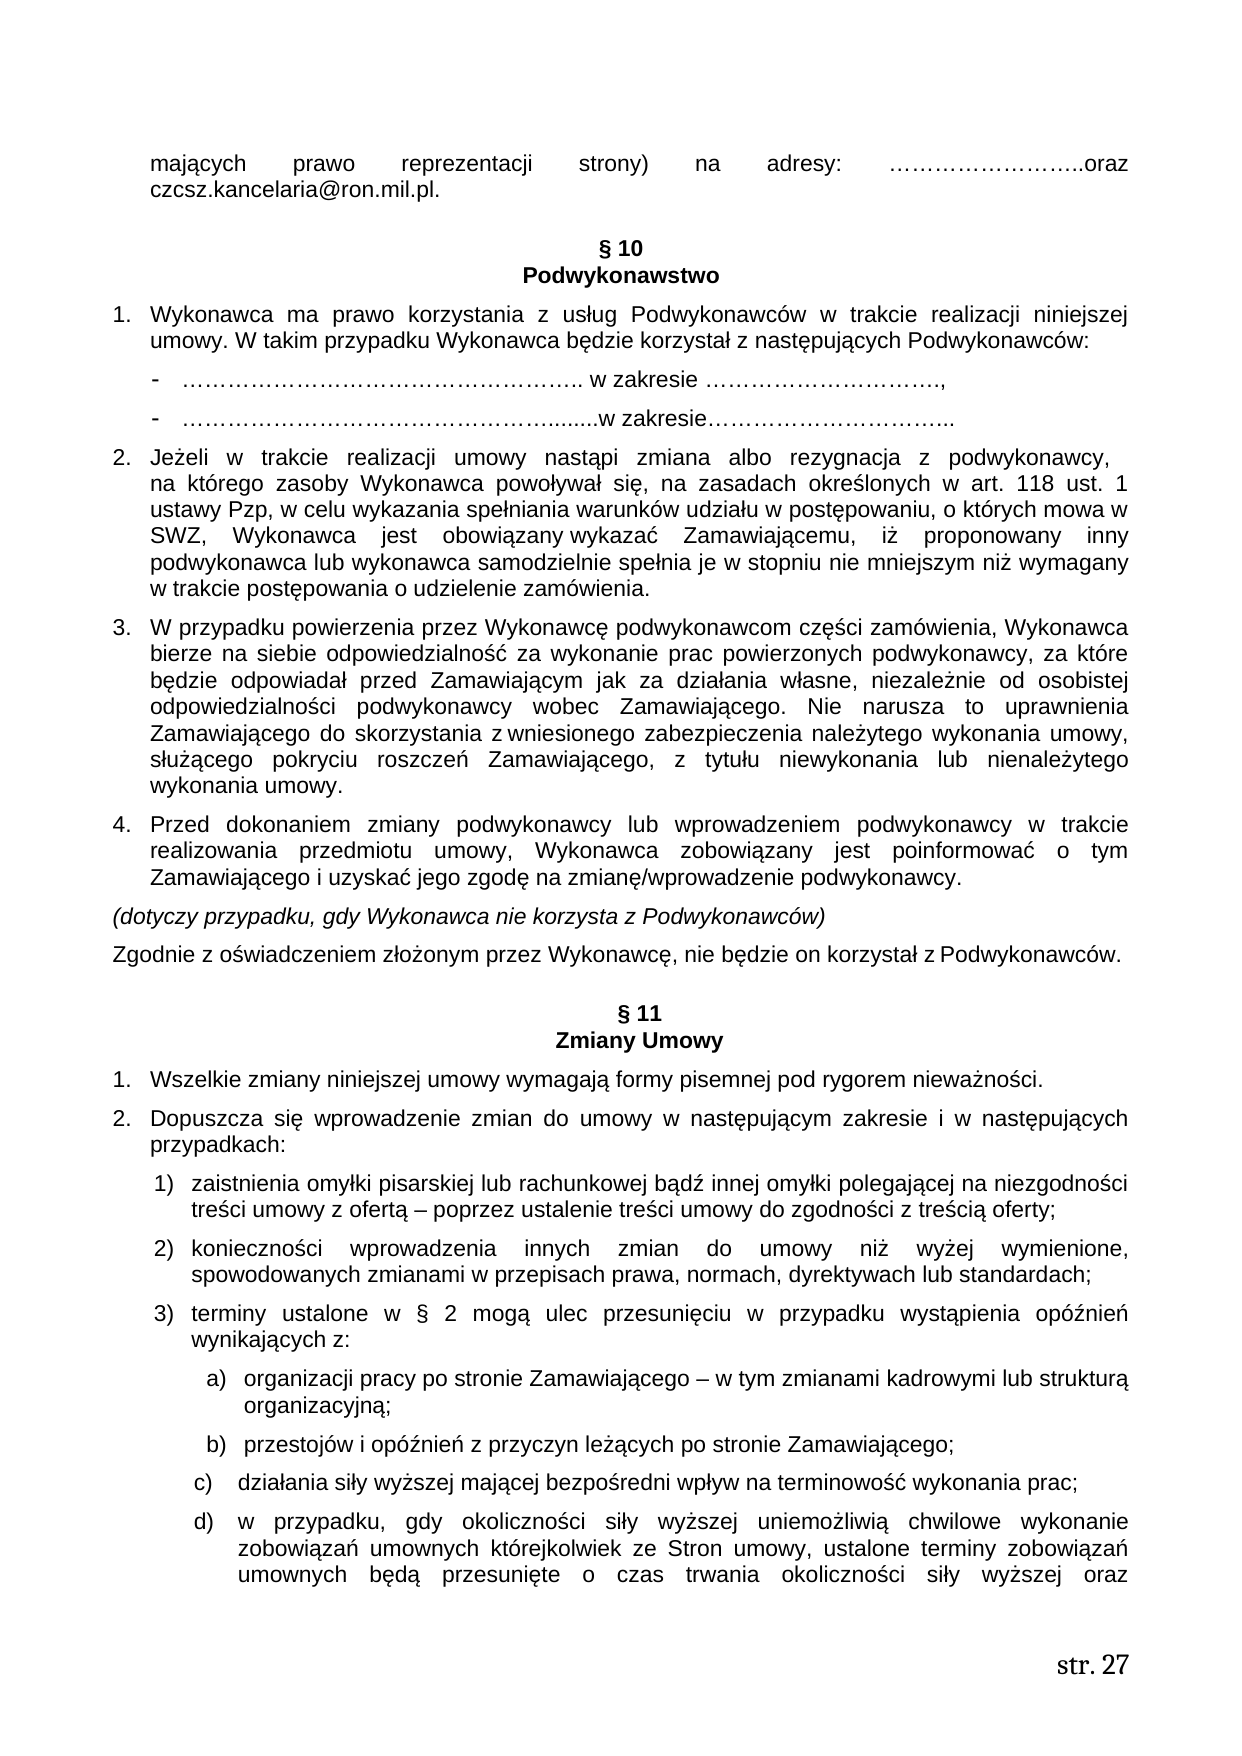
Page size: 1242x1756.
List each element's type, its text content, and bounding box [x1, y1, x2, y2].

text Podwykonawstwo [112, 262, 1129, 288]
list …………………………………………….. w zakresie …………………………., [151, 366, 1129, 392]
list Wszelkie zmiany niniejszej umowy wymagają formy pisemnej pod rygorem nieważności. [112, 1066, 1129, 1092]
list organizacji pracy po stronie Zamawiającego – w tym zmianami kadrowymi lub strukturą organizacyjną; [206, 1365, 1129, 1418]
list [193, 1508, 1129, 1587]
text (dotyczy przypadku, gdy Wykonawca nie korzysta z Podwykonawców) [112, 903, 1129, 929]
list działania siły wyższej mającej bezpośredni wpływ na terminowość wykonania prac; [193, 1469, 1129, 1496]
text Zgodnie z oświadczeniem złożonym przez Wykonawcę, nie będzie on korzystał z Podwykonawców. [112, 941, 1129, 968]
list konieczności wprowadzenia innych zmian do umowy niż wyżej wymienione, spowodowanych zmianami w przepisach prawa, normach, dyrektywach lub standardach; [154, 1235, 1129, 1288]
text § 10 [112, 235, 1129, 262]
list …………………………………………........w zakresie…………………………... [151, 404, 1129, 431]
text Zmiany Umowy [150, 1027, 1129, 1053]
list Wykonawca ma prawo korzystania z usług Podwykonawców w trakcie realizacji niniejszej umowy. W takim przypadku Wykonawca będzie korzystał z następujących Podwykonawców: [112, 301, 1129, 353]
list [112, 150, 1129, 203]
list Przed dokonaniem zmiany podwykonawcy lub wprowadzeniem podwykonawcy w trakcie realizowania przedmiotu umowy, Wykonawca zobowiązany jest poinformować o tym Zamawiającego i uzyskać jego zgodę na zmianę/wprowadzenie podwykonawcy. [112, 811, 1129, 890]
list przestojów i opóźnień z przyczyn leżących po stronie Zamawiającego; [206, 1431, 1129, 1457]
text § 11 [150, 1000, 1129, 1027]
list terminy ustalone w § 2 mogą ulec przesunięciu w przypadku wystąpienia opóźnień wynikających z: [154, 1300, 1129, 1353]
list W przypadku powierzenia przez Wykonawcę podwykonawcom części zamówienia, Wykonawca bierze na siebie odpowiedzialność za wykonanie prac powierzonych podwykonawcy, za które będzie odpowiadał przed Zamawiającym jak za działania własne, niezależnie od osobistej odpowiedzialności podwykonawcy wobec Zamawiającego. Nie narusza to uprawnienia Zamawiającego do skorzystania z wniesionego zabezpieczenia należytego wykonania umowy, służącego pokryciu roszczeń Zamawiającego, z tytułu niewykonania lub nienależytego wykonania umowy. [112, 614, 1129, 798]
list Dopuszcza się wprowadzenie zmian do umowy w następującym zakresie i w następujących przypadkach: [112, 1104, 1129, 1157]
list Jeżeli w trakcie realizacji umowy nastąpi zmiana albo rezygnacja z podwykonawcy, na którego zasoby Wykonawca powoływał się, na zasadach określonych w art. 118 ust. 1 ustawy Pzp, w celu wykazania spełniania warunków udziału w postępowaniu, o których mowa w SWZ, Wykonawca jest obowiązany wykazać Zamawiającemu, iż proponowany inny podwykonawca lub wykonawca samodzielnie spełnia je w stopniu nie mniejszym niż wymagany w trakcie postępowania o udzielenie zamówienia. [112, 443, 1129, 602]
list zaistnienia omyłki pisarskiej lub rachunkowej bądź innej omyłki polegającej na niezgodności treści umowy z ofertą – poprzez ustalenie treści umowy do zgodności z treścią oferty; [154, 1170, 1129, 1222]
